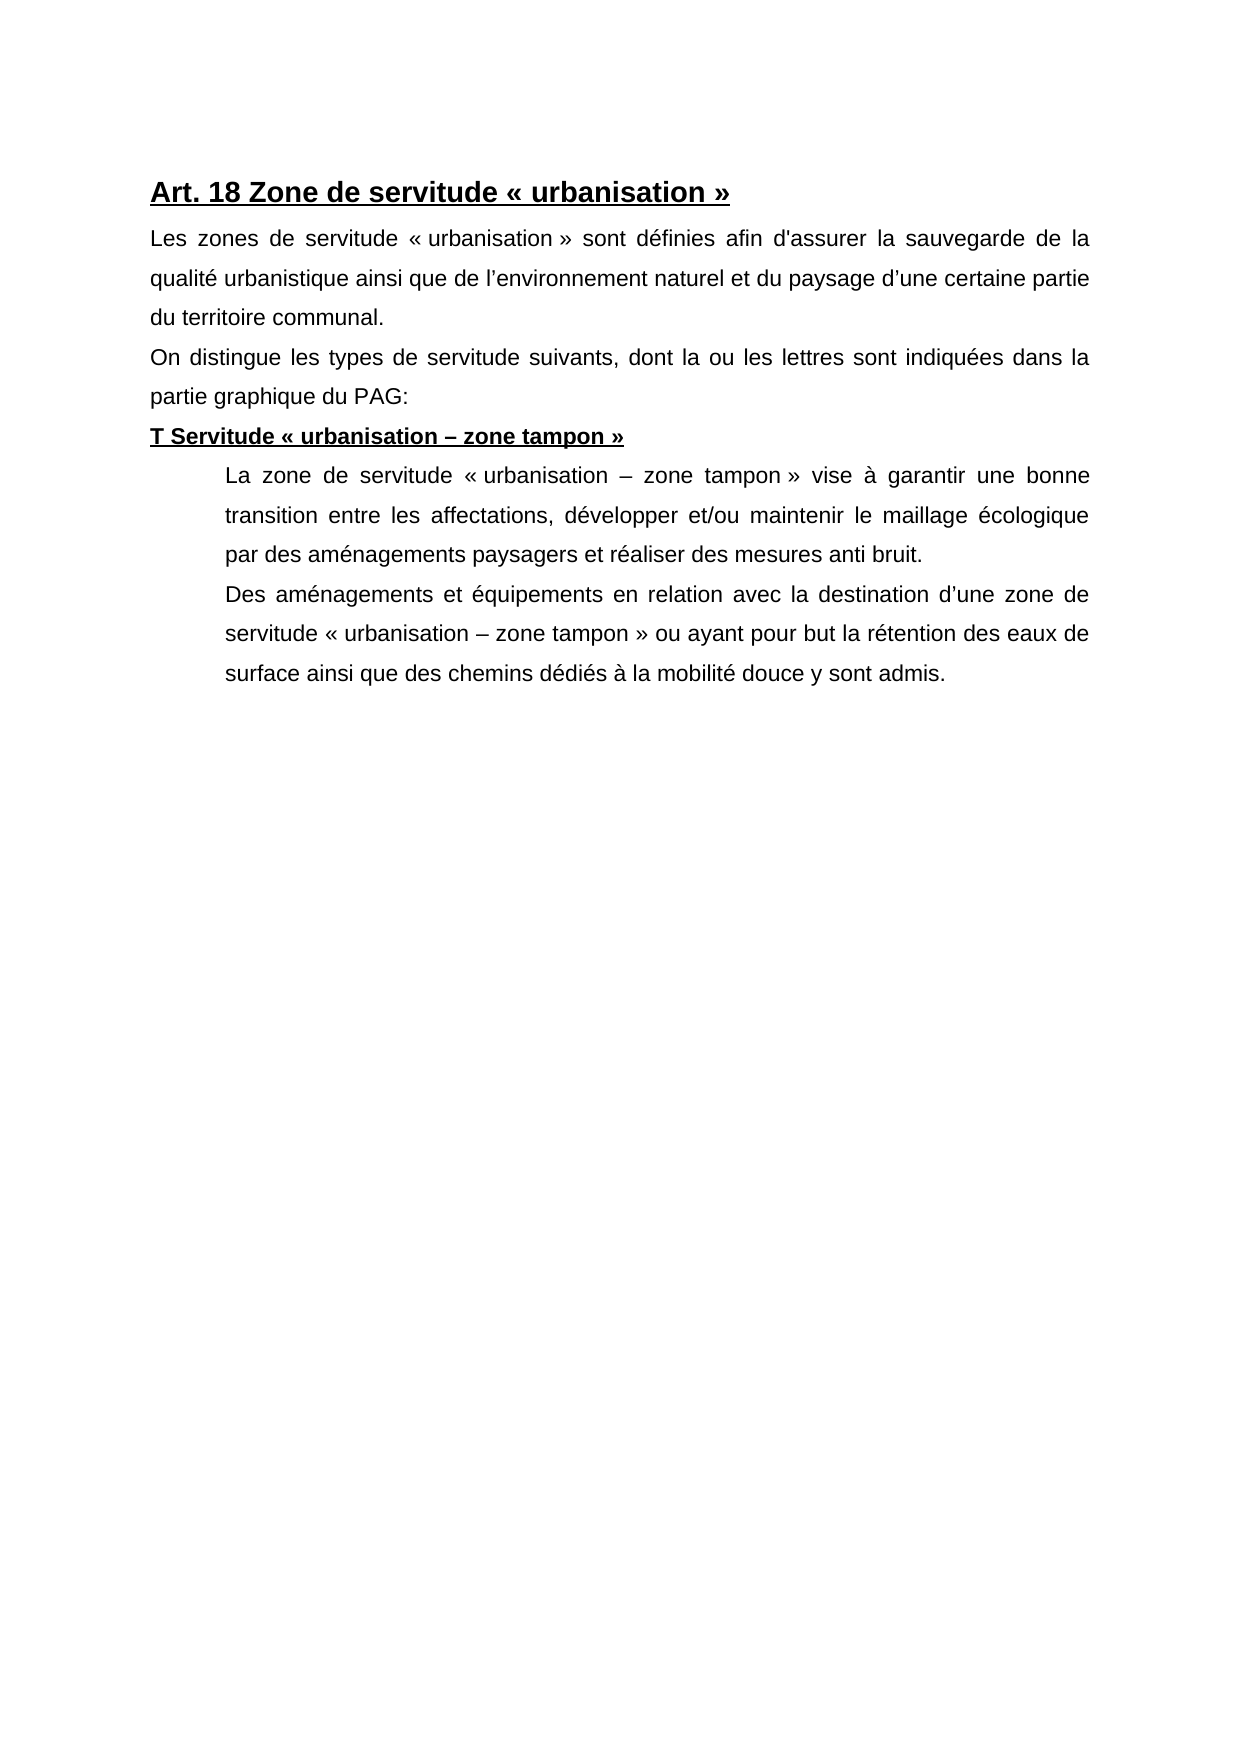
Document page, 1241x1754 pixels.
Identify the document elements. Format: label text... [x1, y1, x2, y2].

text Des aménagements et équipements en relation avec la destination d’une zone de servitude « urbanisation – zone tampon » ou ayant pour but la rétention des eaux de surface ainsi que des chemins dédiés à la mobilité douce y sont admis. [225, 581, 1090, 686]
text Les zones de servitude « urbanisation » sont définies afin d'assurer la sauvegarde de la qualité urbanistique ainsi que de l’environnement naturel et du paysage d’une certaine partie du territoire communal. [150, 225, 1090, 331]
text T Servitude « urbanisation – zone tampon » [150, 423, 1090, 449]
text On distingue les types de servitude suivants, dont la ou les lettres sont indiquées dans la partie graphique du PAG: [150, 344, 1090, 409]
text La zone de servitude « urbanisation – zone tampon » vise à garantir une bonne transition entre les affectations, développer et/ou maintenir le maillage écologique par des aménagements paysagers et réaliser des mesures anti bruit. [225, 462, 1090, 567]
subtitle Art. 18 Zone de servitude « urbanisation » [150, 175, 1090, 208]
